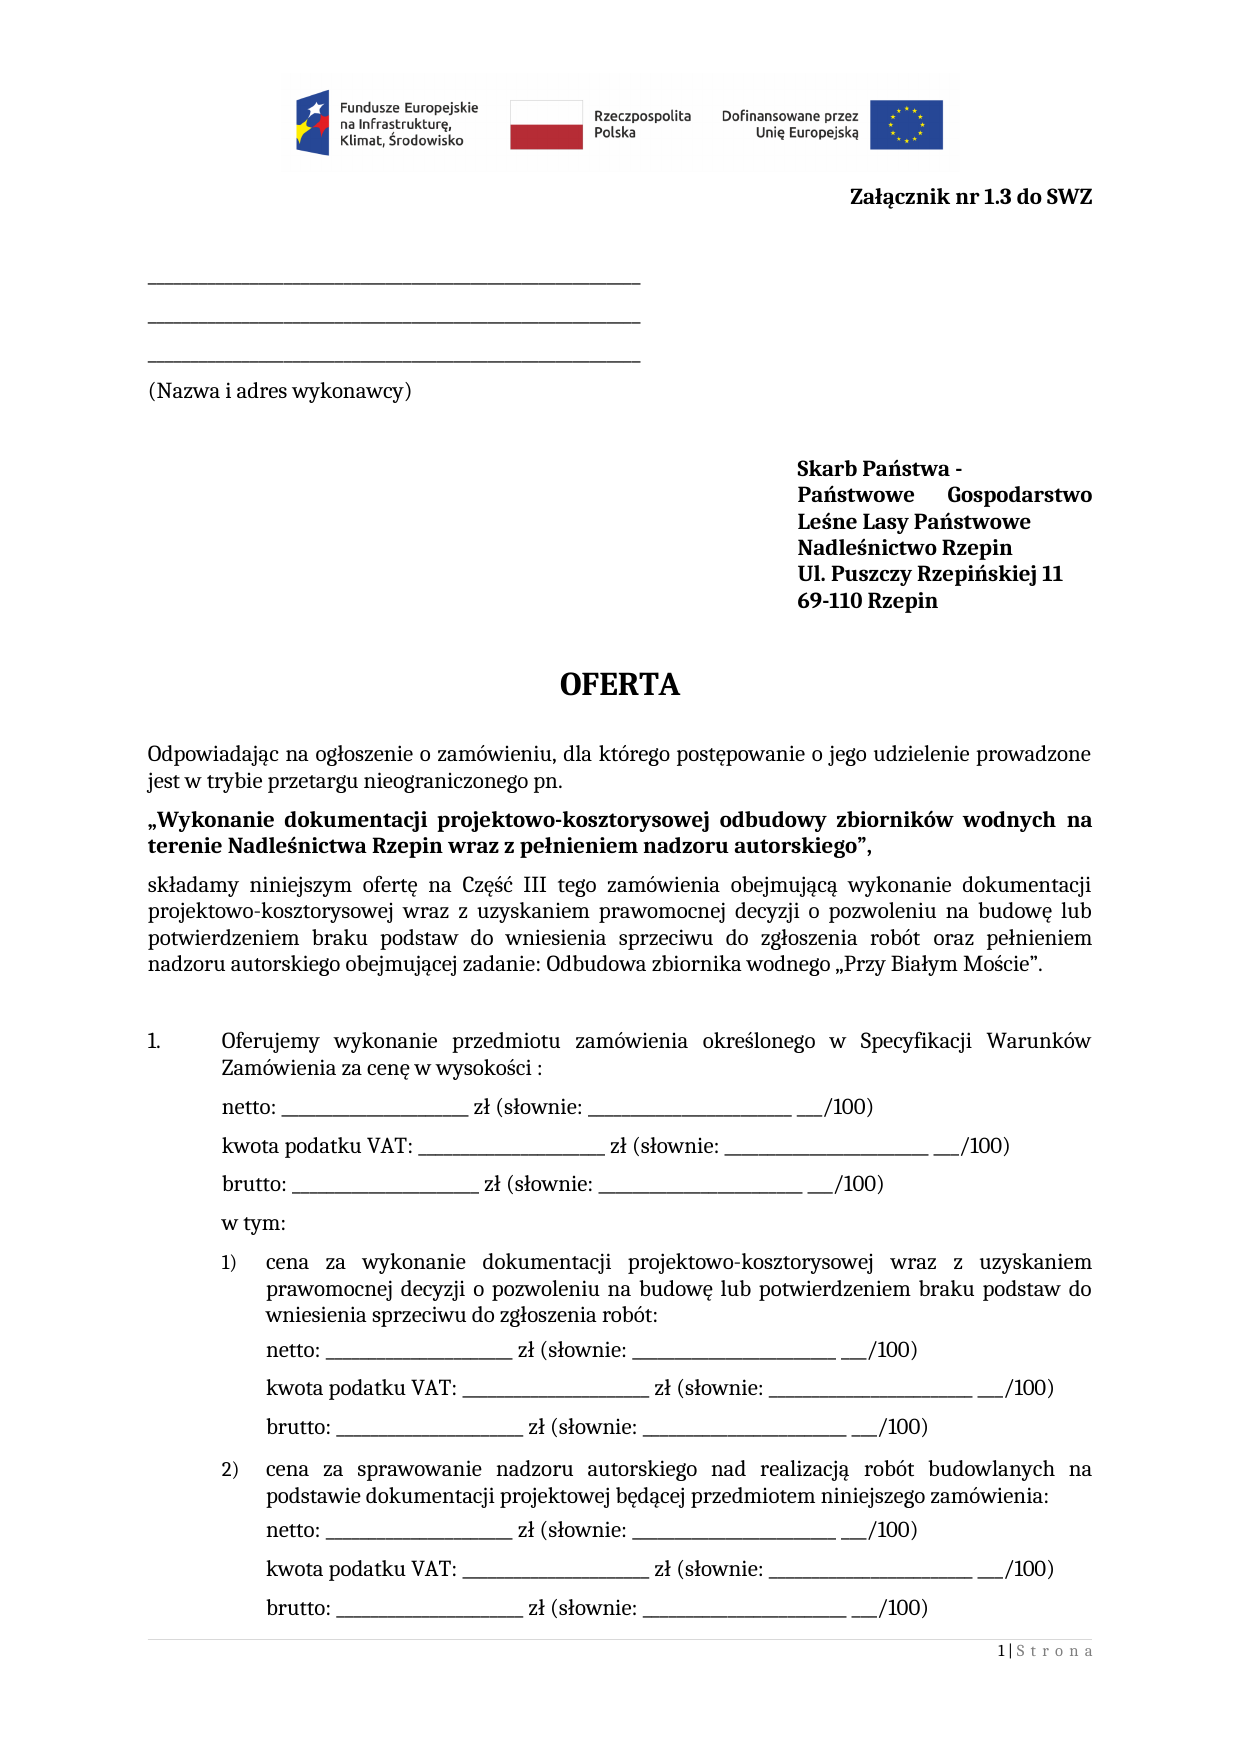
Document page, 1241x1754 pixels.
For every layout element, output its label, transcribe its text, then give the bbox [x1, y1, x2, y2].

list brutto: ______________________ zł (słownie: ________________________ ___/100) [266, 1594, 1092, 1621]
text 69-110 Rzepin [797, 588, 1092, 614]
text brutto: ______________________ zł (słownie: ________________________ ___/100) [222, 1171, 1092, 1198]
list netto: ______________________ zł (słownie: ________________________ ___/100) [266, 1517, 1092, 1543]
text Załącznik nr 1.3 do SWZ [148, 184, 1092, 210]
list brutto: ______________________ zł (słownie: ________________________ ___/100) [266, 1413, 1092, 1440]
text netto: ______________________ zł (słownie: ________________________ ___/100) [222, 1093, 1092, 1120]
text Odpowiadając na ogłoszenie o zamówieniu, dla którego postępowanie o jego udzielenie prowadzone jest w trybie przetargu nieograniczonego pn. [148, 741, 1092, 794]
picture [280, 73, 960, 172]
text „Wykonanie dokumentacji projektowo-kosztorysowej odbudowy zbiorników wodnych na terenie Nadleśnictwa Rzepin wraz z pełnieniem nadzoru autorskiego”, [148, 806, 1092, 859]
text Ul. Puszczy Rzepińskiej 11 [797, 561, 1092, 588]
text Skarb Państwa - [797, 456, 1092, 482]
list Oferujemy wykonanie przedmiotu zamówienia określonego w Specyfikacji Warunków Zamówienia za cenę w wysokości : [148, 1028, 1092, 1081]
text w tym: [222, 1210, 1092, 1236]
text Państwowe Gospodarstwo Leśne Lasy Państwowe [797, 482, 1092, 535]
list kwota podatku VAT: ______________________ zł (słownie: ________________________ ___/100) [266, 1556, 1092, 1582]
text kwota podatku VAT: ______________________ zł (słownie: ________________________ ___/100) [222, 1132, 1092, 1159]
list netto: ______________________ zł (słownie: ________________________ ___/100) [266, 1336, 1092, 1363]
text składamy niniejszym ofertę na Część III tego zamówienia obejmującą wykonanie dokumentacji projektowo-kosztorysowej wraz z uzyskaniem prawomocnej decyzji o pozwoleniu na budowę lub potwierdzeniem braku podstaw do wniesienia sprzeciwu do zgłoszenia robót oraz pełnieniem nadzoru autorskiego obejmującej zadanie: Odbudowa zbiornika wodnego „Przy Białym Moście”. [148, 872, 1092, 977]
text Nadleśnictwo Rzepin [797, 535, 1092, 561]
text (Nazwa i adres wykonawcy) [148, 378, 1092, 404]
list cena za sprawowanie nadzoru autorskiego nad realizacją robót budowlanych na podstawie dokumentacji projektowej będącej przedmiotem niniejszego zamówienia: [222, 1456, 1092, 1509]
text __________________________________________________________ [148, 262, 1092, 288]
text __________________________________________________________ [148, 300, 1092, 327]
text OFERTA [148, 665, 1092, 704]
list cena za wykonanie dokumentacji projektowo-kosztorysowej wraz z uzyskaniem prawomocnej decyzji o pozwoleniu na budowę lub potwierdzeniem braku podstaw do wniesienia sprzeciwu do zgłoszenia robót: [222, 1249, 1092, 1328]
text __________________________________________________________ [148, 339, 1092, 366]
list kwota podatku VAT: ______________________ zł (słownie: ________________________ ___/100) [266, 1375, 1092, 1401]
